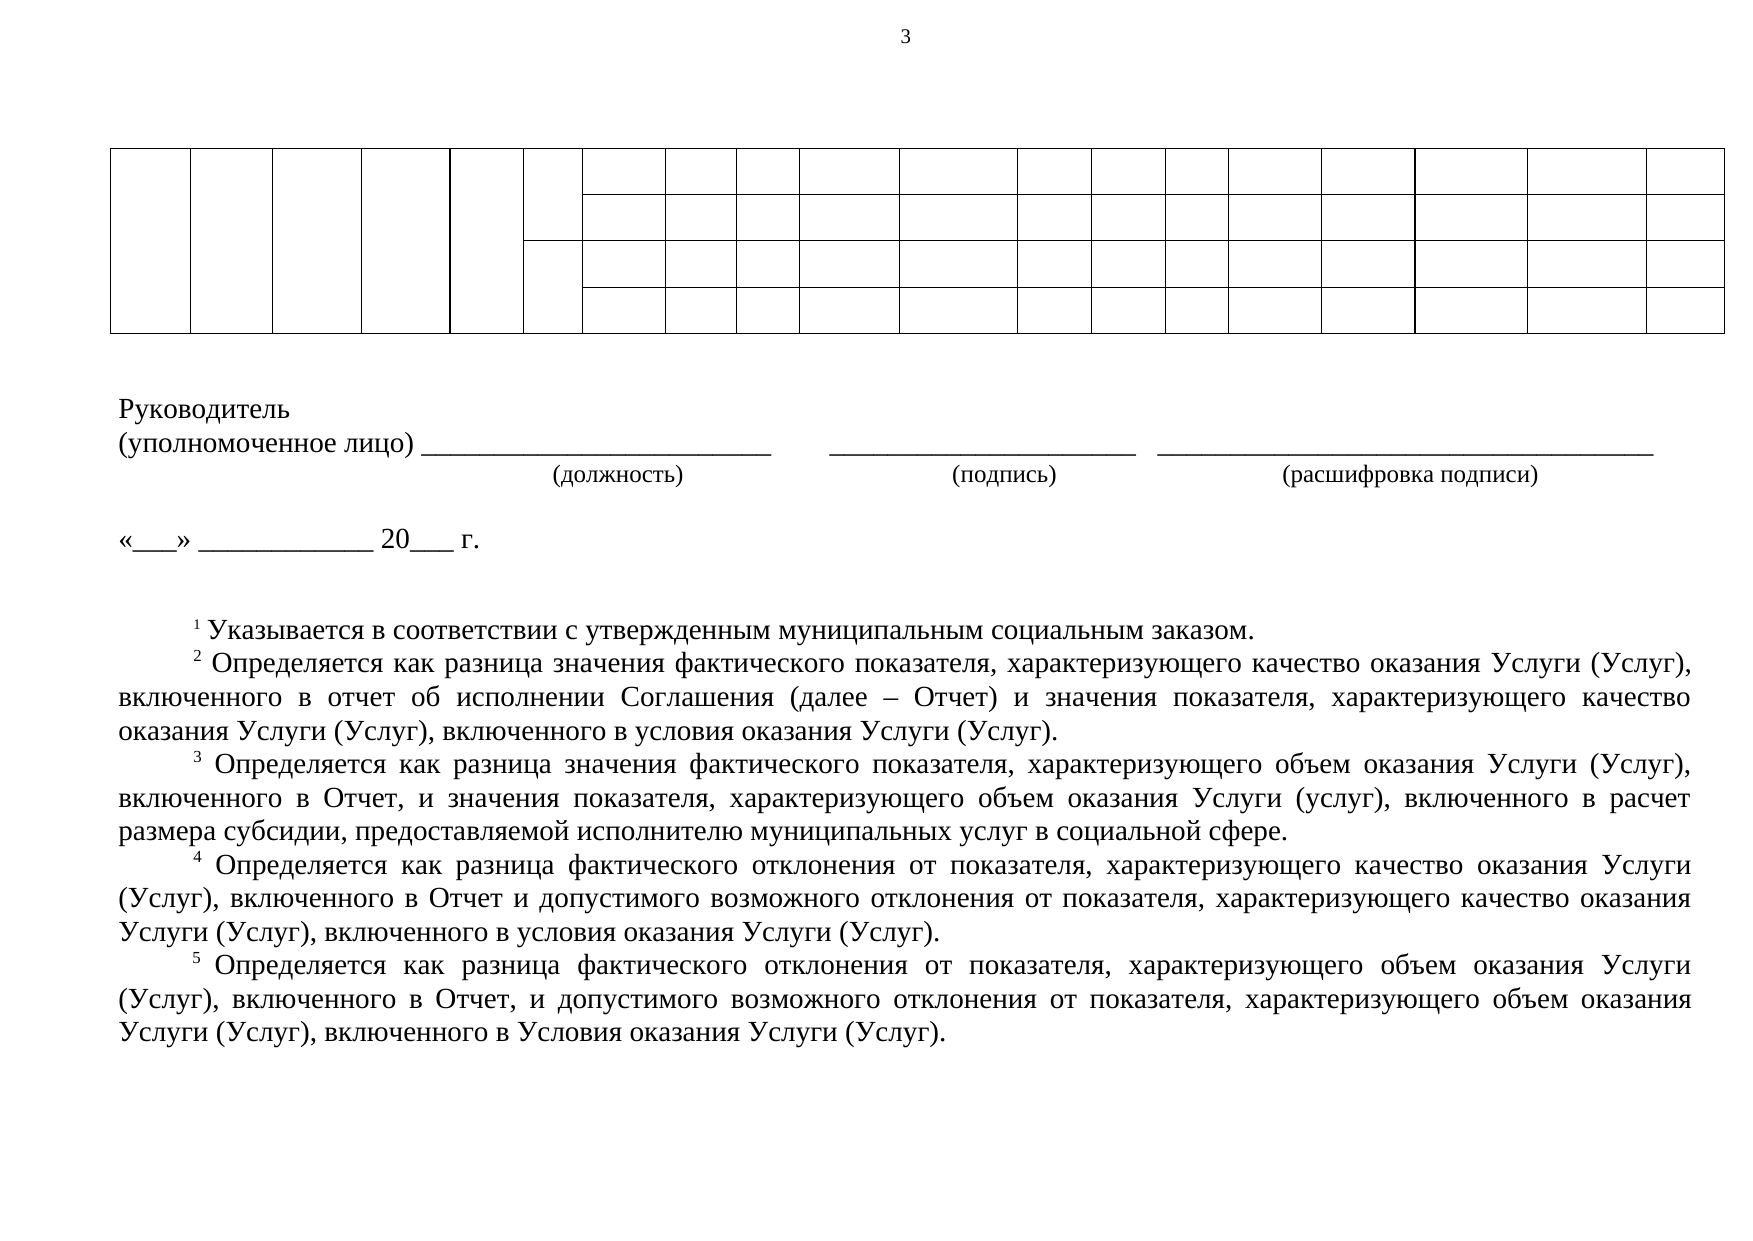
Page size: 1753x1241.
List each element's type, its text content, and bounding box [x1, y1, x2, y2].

table_cell [1322, 149, 1414, 194]
table_cell [737, 149, 799, 194]
table_cell [900, 241, 1017, 287]
table_cell [524, 149, 582, 240]
table_cell [1229, 195, 1321, 240]
table_cell [1092, 195, 1165, 240]
table_cell [583, 288, 665, 333]
table_cell [1647, 195, 1724, 240]
table_cell [1018, 288, 1091, 333]
table_cell [800, 149, 899, 194]
table_cell [737, 195, 799, 240]
table_cell [1166, 241, 1228, 287]
table_cell [666, 241, 736, 287]
table_cell [900, 288, 1017, 333]
table_cell [583, 149, 665, 194]
table_cell [1322, 195, 1414, 240]
text (уполномоченное лицо) ________________________ _____________________ __________________________________ [118, 425, 1693, 459]
table_cell [666, 195, 736, 240]
text 1 Указывается в соответствии с утвержденным муниципальным социальным заказом. [118, 612, 1693, 646]
table_cell [1528, 149, 1646, 194]
text 3 Определяется как разница значения фактического показателя, характеризующего объем оказания Услуги (Услуг), включенного в Отчет, и значения показателя, характеризующего объем оказания Услуги (услуг), включенного в расчет размера субсидии, предоставляемой исполнителю муниципальных услуг в социальной сфере. [118, 746, 1693, 847]
table_cell [1018, 149, 1091, 194]
table_cell [1229, 288, 1321, 333]
table_cell [583, 241, 665, 287]
table_cell [1166, 195, 1228, 240]
table_cell [800, 288, 899, 333]
table_cell [1322, 241, 1414, 287]
text (должность) (подпись) (расшифровка подписи) [118, 459, 1693, 487]
table_cell [1166, 149, 1228, 194]
table_cell [1229, 149, 1321, 194]
table_cell [1528, 288, 1646, 333]
table_cell [1528, 241, 1646, 287]
table_cell [1528, 195, 1646, 240]
table_cell [1416, 149, 1527, 194]
table_cell [1647, 149, 1724, 194]
table_cell [524, 241, 582, 333]
table_cell [1322, 288, 1414, 333]
text «___» ____________ 20___ г. [118, 521, 1693, 554]
table_cell [1416, 241, 1527, 287]
table_cell [800, 195, 899, 240]
table_cell [900, 195, 1017, 240]
text 2 Определяется как разница значения фактического показателя, характеризующего качество оказания Услуги (Услуг), включенного в отчет об исполнении Соглашения (далее – Отчет) и значения показателя, характеризующего качество оказания Услуги (Услуг), включенного в условия оказания Услуги (Услуг). [118, 646, 1693, 746]
table_cell [1229, 241, 1321, 287]
table_cell [1092, 149, 1165, 194]
table_cell [900, 149, 1017, 194]
table_cell [583, 195, 665, 240]
table_cell [800, 241, 899, 287]
table_cell [1018, 195, 1091, 240]
table_cell [666, 288, 736, 333]
table_cell [737, 241, 799, 287]
table_cell [1166, 288, 1228, 333]
table_cell [737, 288, 799, 333]
text Руководитель [118, 392, 1693, 425]
text 4 Определяется как разница фактического отклонения от показателя, характеризующего качество оказания Услуги (Услуг), включенного в Отчет и допустимого возможного отклонения от показателя, характеризующего качество оказания Услуги (Услуг), включенного в условия оказания Услуги (Услуг). [118, 847, 1693, 947]
table_cell [1018, 241, 1091, 287]
table_cell [1092, 241, 1165, 287]
table_cell [1647, 288, 1724, 333]
table_cell [1416, 288, 1527, 333]
table_cell [1647, 241, 1724, 287]
text 5 Определяется как разница фактического отклонения от показателя, характеризующего объем оказания Услуги (Услуг), включенного в Отчет, и допустимого возможного отклонения от показателя, характеризующего объем оказания Услуги (Услуг), включенного в Условия оказания Услуги (Услуг). [118, 947, 1693, 1048]
table_cell [1092, 288, 1165, 333]
table_cell [666, 149, 736, 194]
table_cell [451, 149, 523, 333]
table_cell [1416, 195, 1527, 240]
